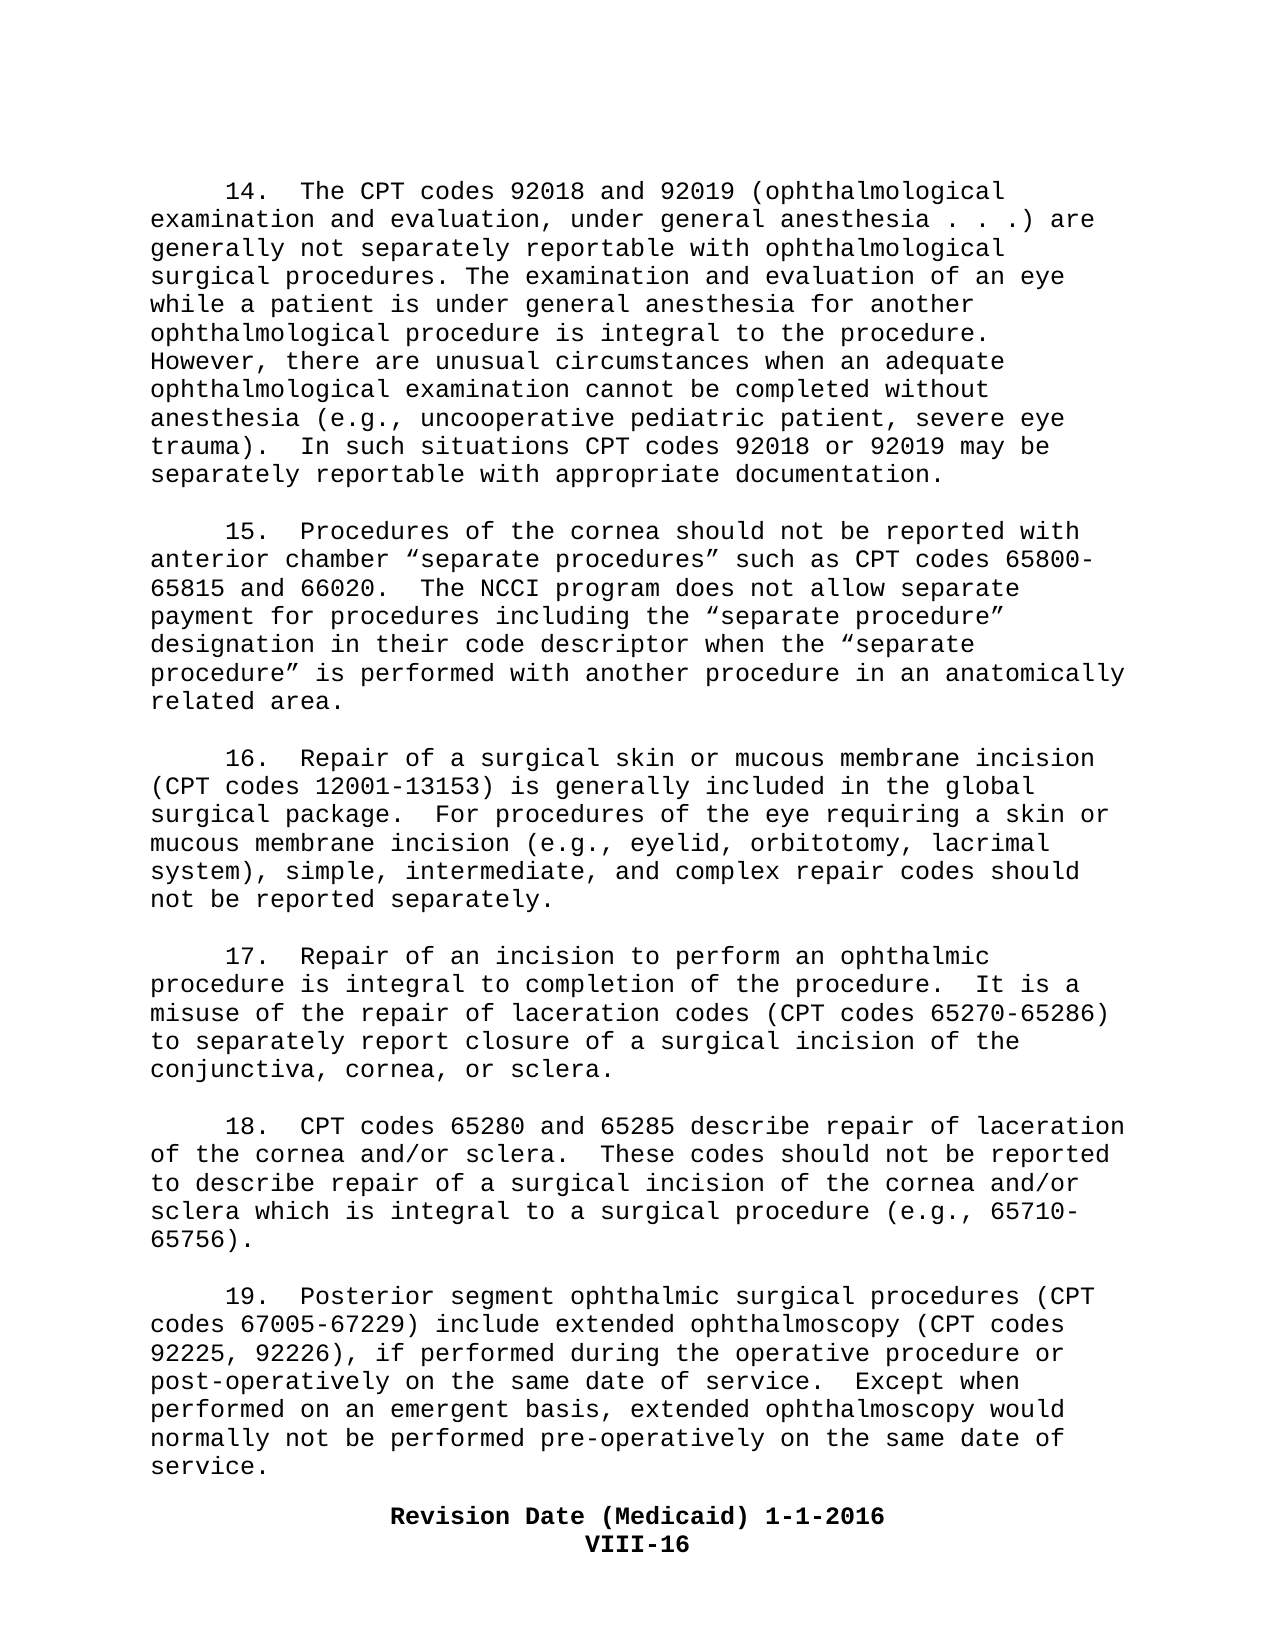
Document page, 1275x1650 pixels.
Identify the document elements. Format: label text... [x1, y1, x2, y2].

text 19. Posterior segment ophthalmic surgical procedures (CPT codes 67005-67229) include extended ophthalmoscopy (CPT codes 92225, 92226), if performed during the operative procedure or post-operatively on the same date of service. Except when performed on an emergent basis, extended ophthalmoscopy would normally not be performed pre-operatively on the same date of service. [150, 1284, 1125, 1482]
text 15. Procedures of the cornea should not be reported with anterior chamber “separate procedures” such as CPT codes 65800-65815 and 66020. The NCCI program does not allow separate payment for procedures including the “separate procedure” designation in their code descriptor when the “separate procedure” is performed with another procedure in an anatomically related area. [150, 519, 1125, 717]
text 16. Repair of a surgical skin or mucous membrane incision (CPT codes 12001-13153) is generally included in the global surgical package. For procedures of the eye requiring a skin or mucous membrane incision (e.g., eyelid, orbitotomy, lacrimal system), simple, intermediate, and complex repair codes should not be reported separately. [150, 745, 1125, 915]
text 14. The CPT codes 92018 and 92019 (ophthalmological examination and evaluation, under general anesthesia . . .) are generally not separately reportable with ophthalmological surgical procedures. The examination and evaluation of an eye while a patient is under general anesthesia for another ophthalmological procedure is integral to the procedure. However, there are unusual circumstances when an adequate ophthalmological examination cannot be completed without anesthesia (e.g., uncooperative pediatric patient, severe eye trauma). In such situations CPT codes 92018 or 92019 may be separately reportable with appropriate documentation. [150, 179, 1125, 490]
text 18. CPT codes 65280 and 65285 describe repair of laceration of the cornea and/or sclera. These codes should not be reported to describe repair of a surgical incision of the cornea and/or sclera which is integral to a surgical procedure (e.g., 65710-65756). [150, 1114, 1125, 1255]
text 17. Repair of an incision to perform an ophthalmic procedure is integral to completion of the procedure. It is a misuse of the repair of laceration codes (CPT codes 65270-65286) to separately report closure of a surgical incision of the conjunctiva, cornea, or sclera. [150, 944, 1125, 1085]
